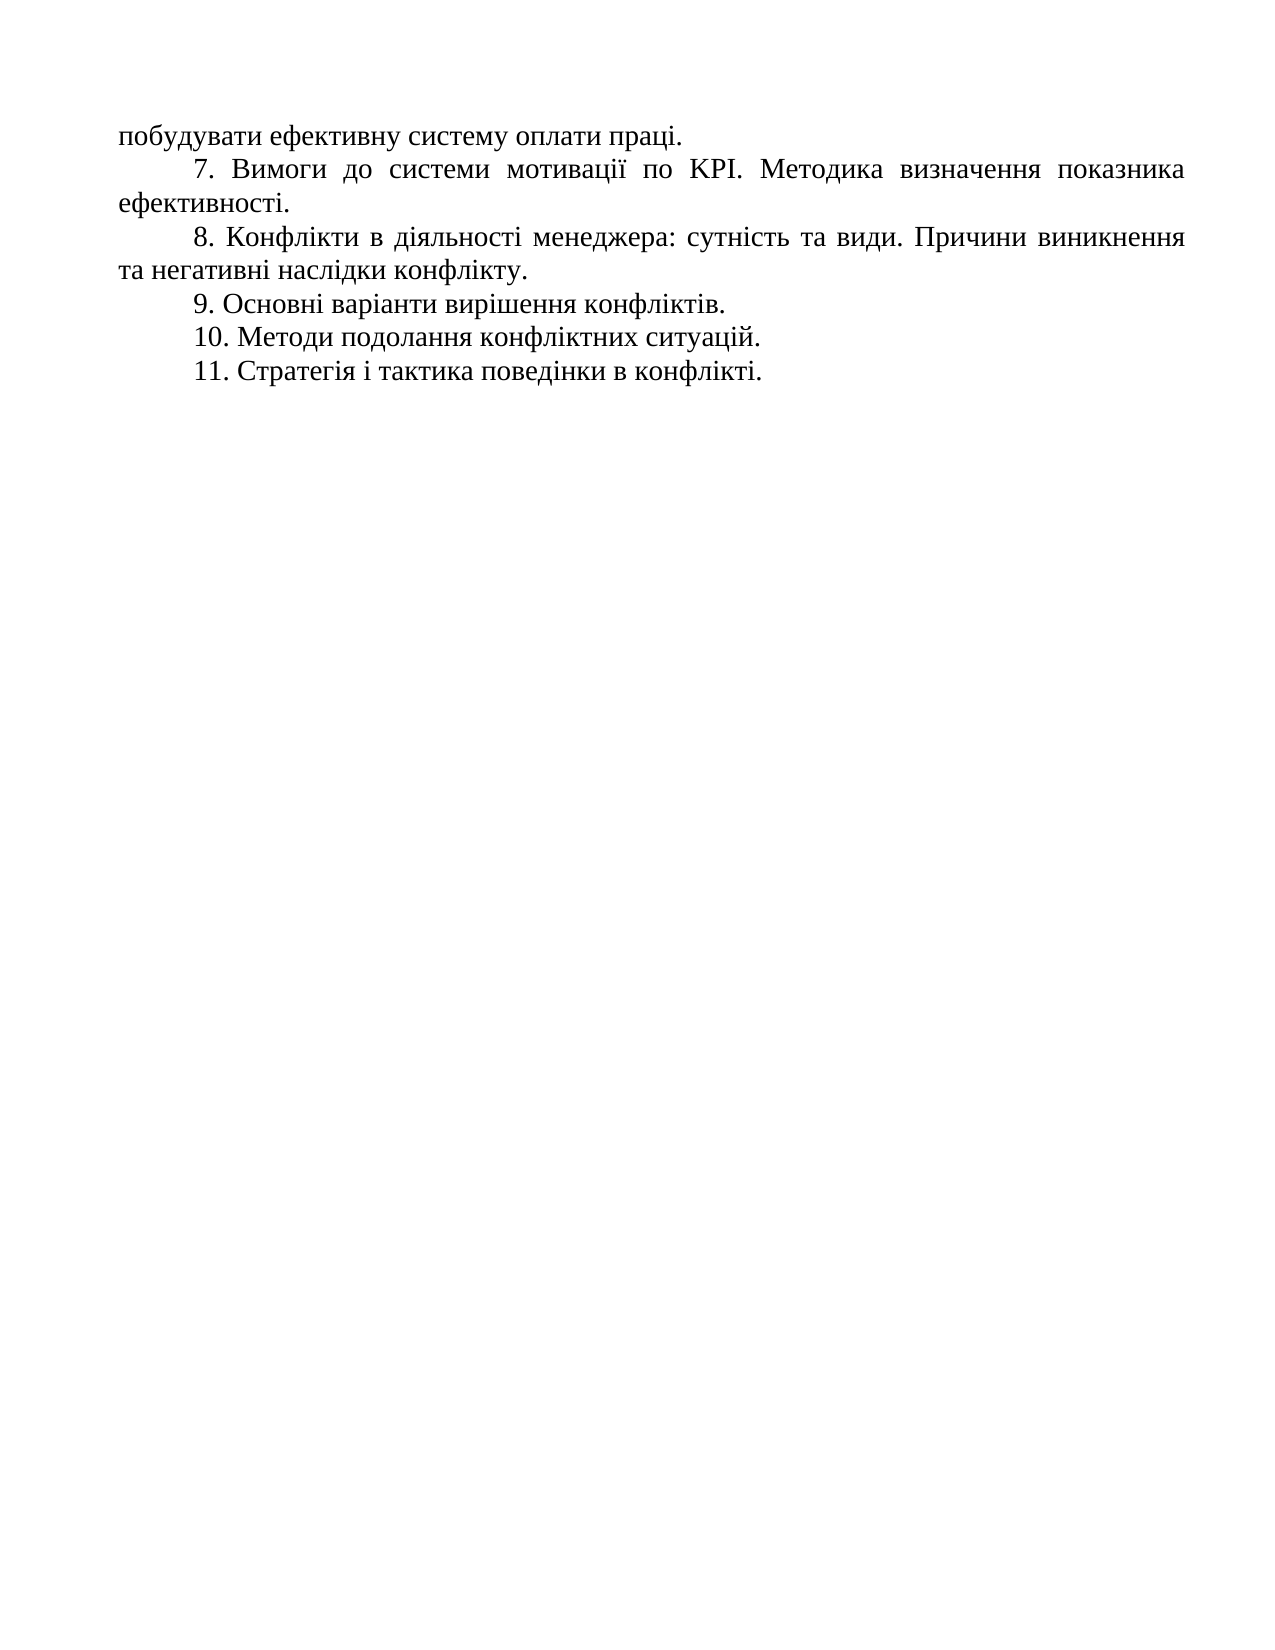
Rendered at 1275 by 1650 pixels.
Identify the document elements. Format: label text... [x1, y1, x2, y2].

text 8. Конфлікти в діяльності менеджера: сутність та види. Причини виникнення та негативні наслідки конфлікту. [118, 219, 1186, 286]
text 7. Вимоги до системи мотивації по KPI. Методика визначення показника ефективності. [118, 152, 1186, 219]
text 11. Стратегія і тактика поведінки в конфлікті. [118, 353, 1186, 386]
text 9. Основні варіанти вирішення конфліктів. [118, 286, 1186, 319]
text 10. Методи подолання конфліктних ситуацій. [118, 319, 1186, 353]
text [118, 118, 1186, 152]
